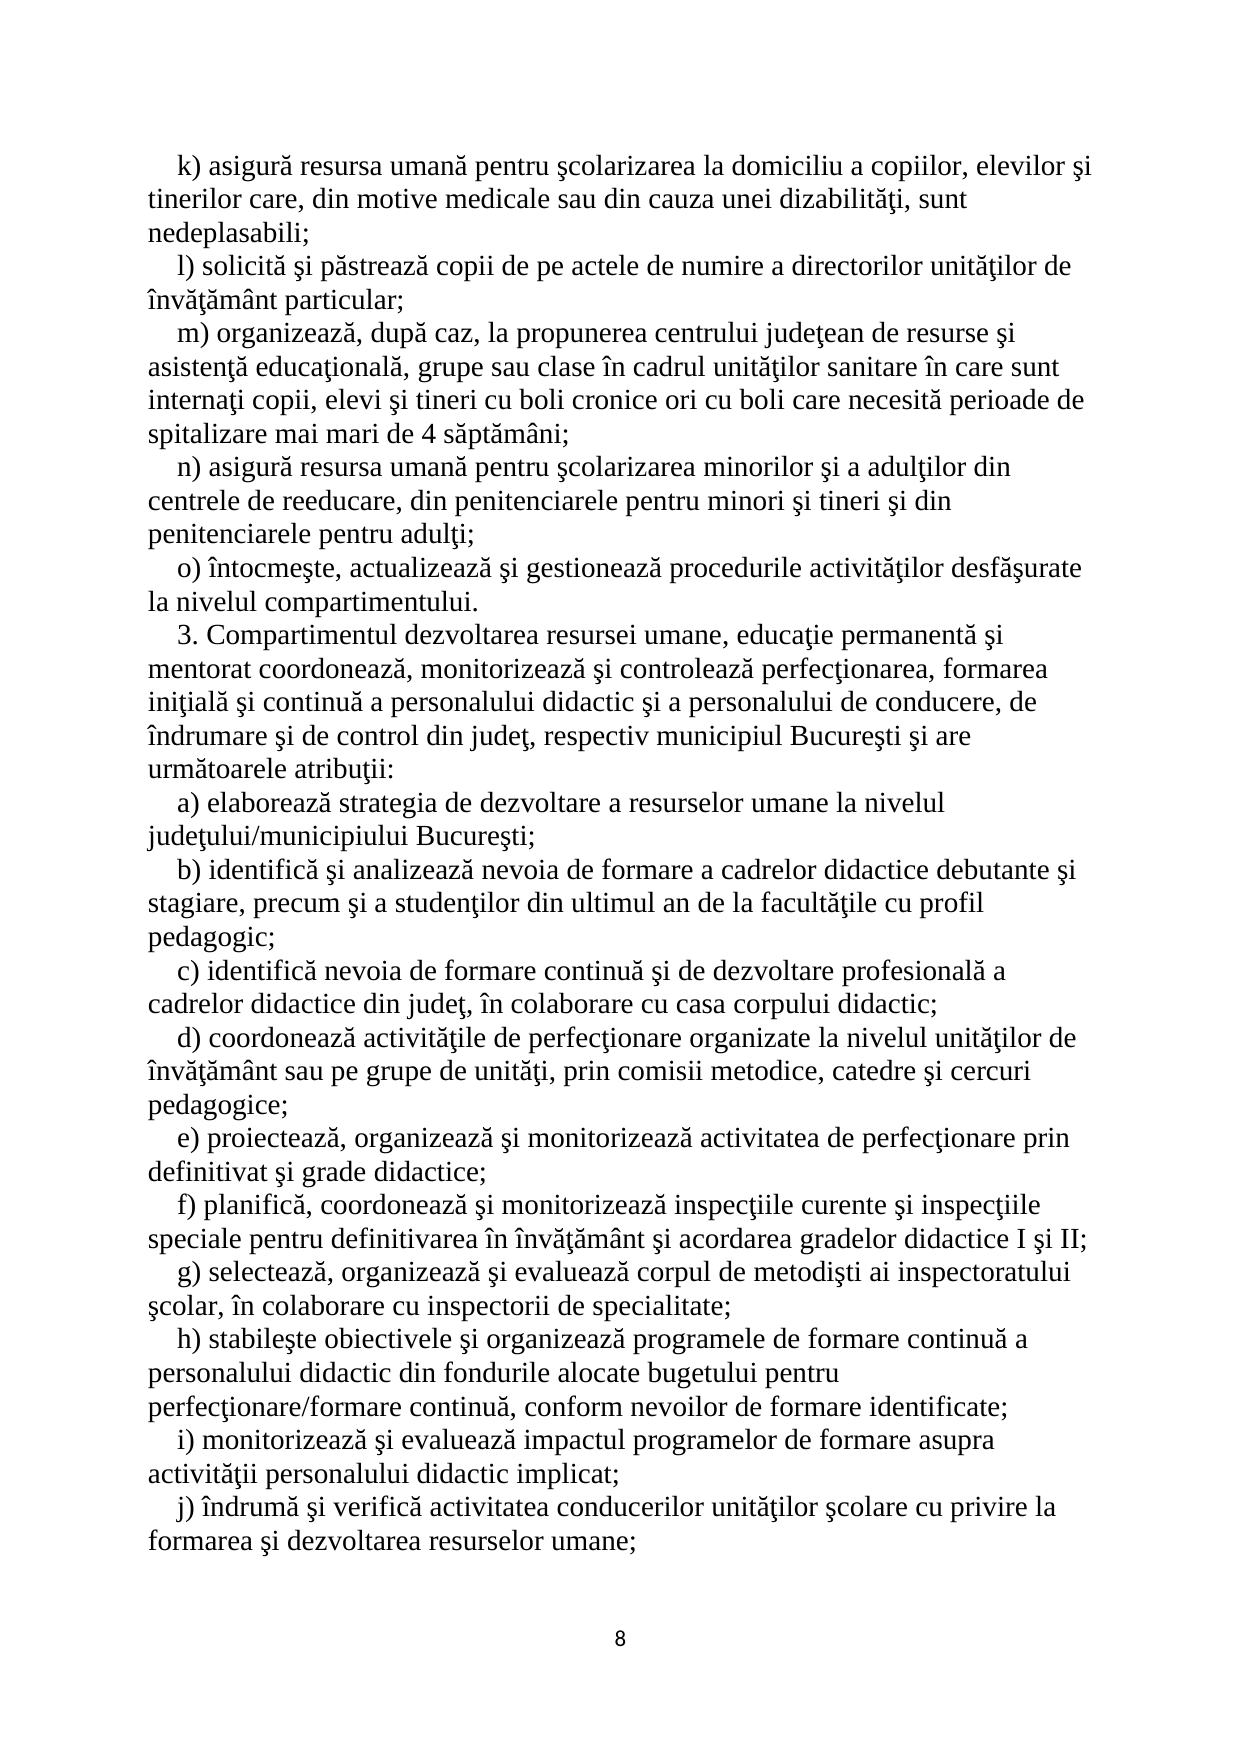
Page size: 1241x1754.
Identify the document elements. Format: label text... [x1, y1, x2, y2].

text i) monitorizează şi evaluează impactul programelor de formare asupra activităţii personalului didactic implicat; [148, 1422, 1093, 1489]
text e) proiectează, organizează şi monitorizează activitatea de perfecţionare prin definitivat şi grade didactice; [148, 1120, 1093, 1187]
text b) identifică şi analizează nevoia de formare a cadrelor didactice debutante şi stagiare, precum şi a studenţilor din ultimul an de la facultăţile cu profil pedagogic; [148, 852, 1093, 953]
text f) planifică, coordonează şi monitorizează inspecţiile curente şi inspecţiile speciale pentru definitivarea în învăţământ şi acordarea gradelor didactice I şi II; [148, 1187, 1093, 1254]
text m) organizează, după caz, la propunerea centrului judeţean de resurse şi asistenţă educaţională, grupe sau clase în cadrul unităţilor sanitare în care sunt internaţi copii, elevi şi tineri cu boli cronice ori cu boli care necesită perioade de spitalizare mai mari de 4 săptămâni; [148, 315, 1093, 449]
text k) asigură resursa umană pentru şcolarizarea la domiciliu a copiilor, elevilor şi tinerilor care, din motive medicale sau din cauza unei dizabilităţi, sunt nedeplasabili; [148, 148, 1093, 248]
text j) îndrumă şi verifică activitatea conducerilor unităţilor şcolare cu privire la formarea şi dezvoltarea resurselor umane; [148, 1489, 1093, 1556]
text 3. Compartimentul dezvoltarea resursei umane, educaţie permanentă şi mentorat coordonează, monitorizează şi controlează perfecţionarea, formarea iniţială şi continuă a personalului didactic şi a personalului de conducere, de îndrumare şi de control din judeţ, respectiv municipiul Bucureşti şi are următoarele atribuţii: [148, 617, 1093, 785]
text d) coordonează activităţile de perfecţionare organizate la nivelul unităţilor de învăţământ sau pe grupe de unităţi, prin comisii metodice, catedre şi cercuri pedagogice; [148, 1020, 1093, 1120]
text l) solicită şi păstrează copii de pe actele de numire a directorilor unităţilor de învăţământ particular; [148, 248, 1093, 315]
text c) identifică nevoia de formare continuă şi de dezvoltare profesională a cadrelor didactice din judeţ, în colaborare cu casa corpului didactic; [148, 953, 1093, 1020]
text h) stabileşte obiectivele şi organizează programele de formare continuă a personalului didactic din fondurile alocate bugetului pentru perfecţionare/formare continuă, conform nevoilor de formare identificate; [148, 1322, 1093, 1422]
text g) selectează, organizează şi evaluează corpul de metodişti ai inspectoratului şcolar, în colaborare cu inspectorii de specialitate; [148, 1254, 1093, 1322]
text o) întocmeşte, actualizează şi gestionează procedurile activităţilor desfăşurate la nivelul compartimentului. [148, 550, 1093, 617]
text n) asigură resursa umană pentru şcolarizarea minorilor şi a adulţilor din centrele de reeducare, din penitenciarele pentru minori şi tineri şi din penitenciarele pentru adulţi; [148, 449, 1093, 550]
text a) elaborează strategia de dezvoltare a resurselor umane la nivelul judeţului/municipiului Bucureşti; [148, 785, 1093, 852]
